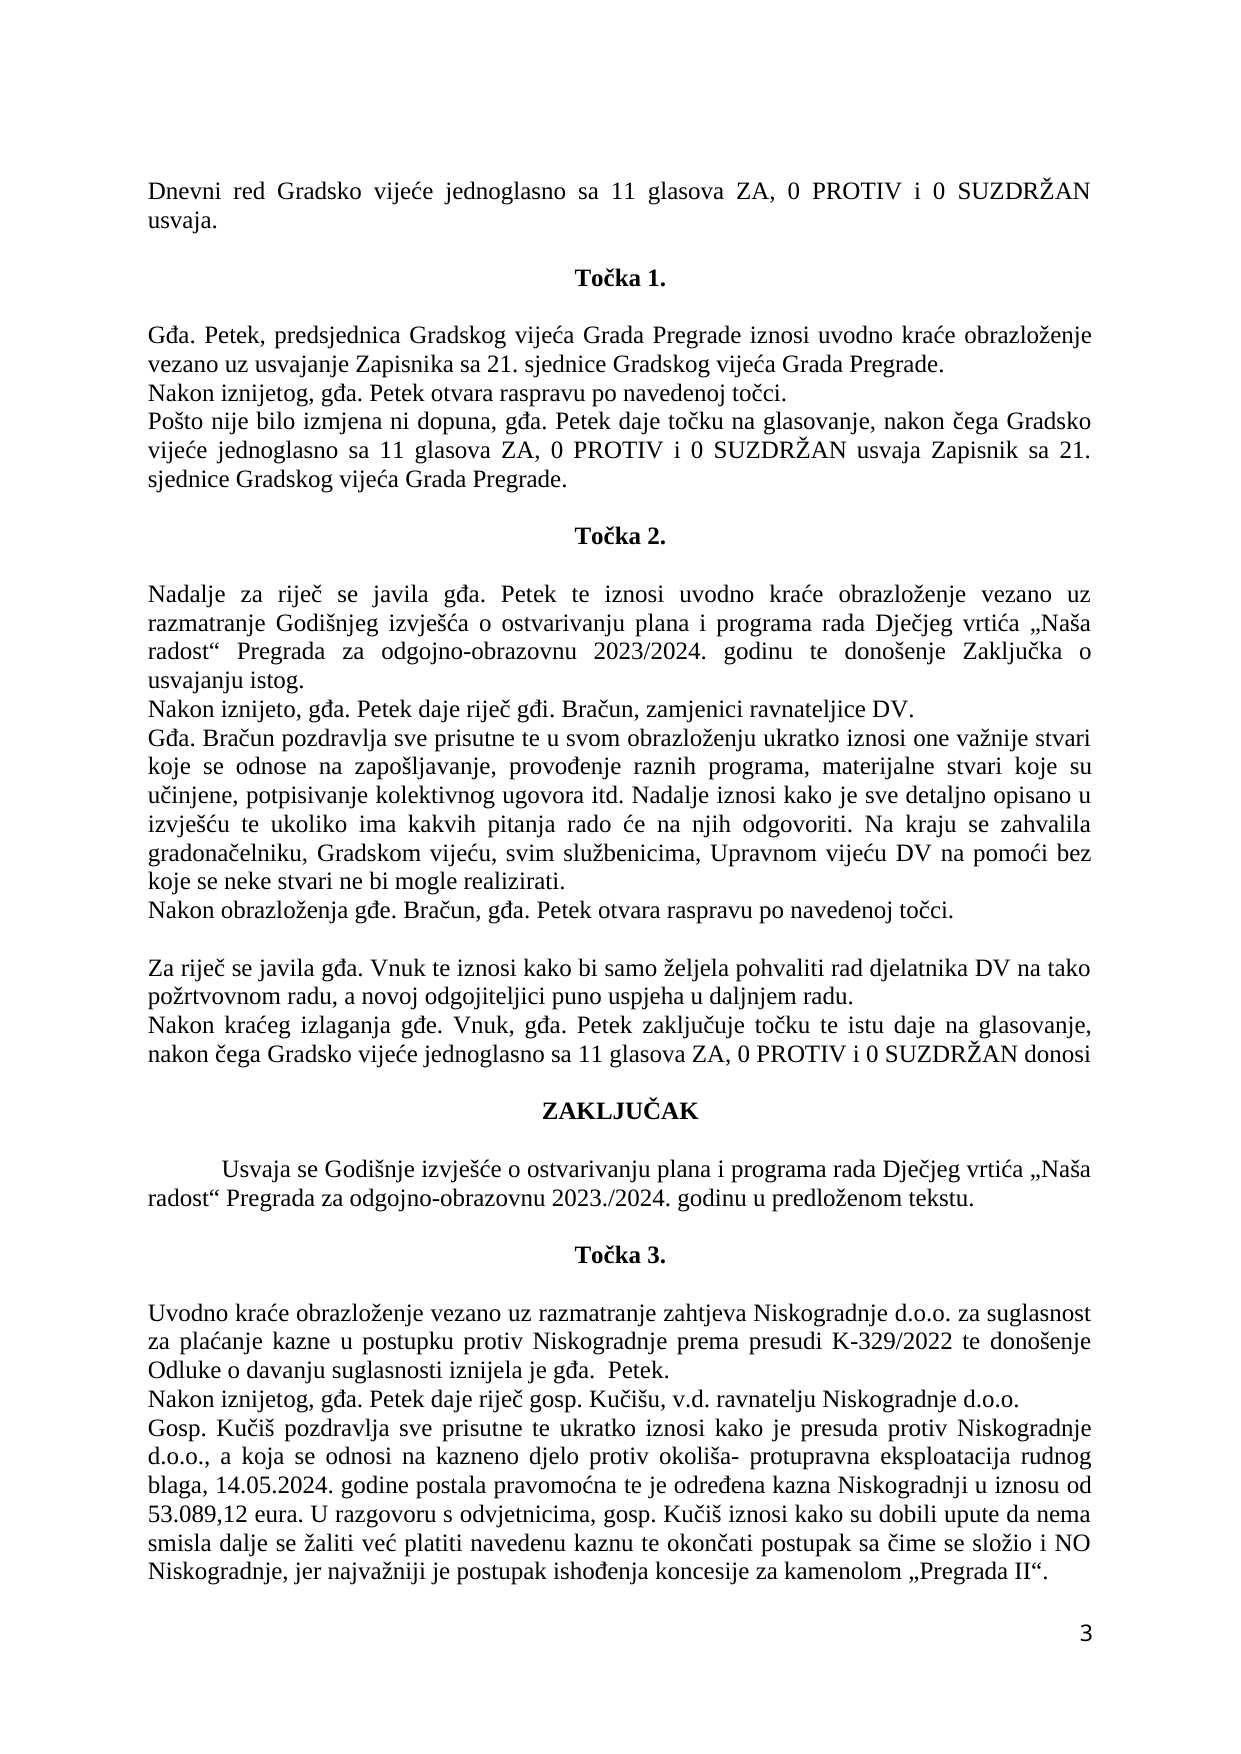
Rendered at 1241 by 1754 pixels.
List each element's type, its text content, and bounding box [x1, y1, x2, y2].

text Za riječ se javila gđa. Vnuk te iznosi kako bi samo željela pohvaliti rad djelatnika DV na tako požrtvovnom radu, a novoj odgojiteljici puno uspjeha u daljnjem radu. [148, 953, 1092, 1010]
text Nadalje za riječ se javila gđa. Petek te iznosi uvodno kraće obrazloženje vezano uz razmatranje Godišnjeg izvješća o ostvarivanju plana i programa rada Dječjeg vrtića „Naša radost“ Pregrada za odgojno-obrazovnu 2023/2024. godinu te donošenje Zaključka o usvajanju istog. [148, 579, 1092, 694]
text Gđa. Petek, predsjednica Gradskog vijeća Grada Pregrade iznosi uvodno kraće obrazloženje vezano uz usvajanje Zapisnika sa 21. sjednice Gradskog vijeća Grada Pregrade. [148, 320, 1092, 378]
text Nakon iznijetog, gđa. Petek otvara raspravu po navedenoj točci. [148, 378, 1092, 406]
text Gđa. Bračun pozdravlja sve prisutne te u svom obrazloženju ukratko iznosi one važnije stvari koje se odnose na zapošljavanje, provođenje raznih programa, materijalne stvari koje su učinjene, potpisivanje kolektivnog ugovora itd. Nadalje iznosi kako je sve detaljno opisano u izvješću te ukoliko ima kakvih pitanja rado će na njih odgovoriti. Na kraju se zahvalila gradonačelniku, Gradskom vijeću, svim službenicima, Upravnom vijeću DV na pomoći bez koje se neke stvari ne bi mogle realizirati. [148, 723, 1092, 895]
text Usvaja se Godišnje izvješće o ostvarivanju plana i programa rada Dječjeg vrtića „Naša radost“ Pregrada za odgojno-obrazovnu 2023./2024. godinu u predloženom tekstu. [148, 1154, 1092, 1211]
text Nakon kraćeg izlaganja gđe. Vnuk, gđa. Petek zaključuje točku te istu daje na glasovanje, nakon čega Gradsko vijeće jednoglasno sa 11 glasova ZA, 0 PROTIV i 0 SUZDRŽAN donosi [148, 1010, 1092, 1068]
text Pošto nije bilo izmjena ni dopuna, gđa. Petek daje točku na glasovanje, nakon čega Gradsko vijeće jednoglasno sa 11 glasova ZA, 0 PROTIV i 0 SUZDRŽAN usvaja Zapisnik sa 21. sjednice Gradskog vijeća Grada Pregrade. [148, 406, 1092, 493]
text Uvodno kraće obrazloženje vezano uz razmatranje zahtjeva Niskogradnje d.o.o. za suglasnost za plaćanje kazne u postupku protiv Niskogradnje prema presudi K-329/2022 te donošenje Odluke o davanju suglasnosti iznijela je gđa. Petek. [148, 1298, 1092, 1384]
text Nakon iznijetog, gđa. Petek daje riječ gosp. Kučišu, v.d. ravnatelju Niskogradnje d.o.o. [148, 1384, 1092, 1413]
text ZAKLJUČAK [148, 1096, 1092, 1125]
text Točka 3. [148, 1240, 1092, 1269]
text Točka 1. [148, 263, 1092, 291]
text Dnevni red Gradsko vijeće jednoglasno sa 11 glasova ZA, 0 PROTIV i 0 SUZDRŽAN usvaja. [148, 176, 1092, 234]
text Nakon iznijeto, gđa. Petek daje riječ gđi. Bračun, zamjenici ravnateljice DV. [148, 694, 1092, 723]
text Točka 2. [148, 521, 1092, 550]
text Gosp. Kučiš pozdravlja sve prisutne te ukratko iznosi kako je presuda protiv Niskogradnje d.o.o., a koja se odnosi na kazneno djelo protiv okoliša- protupravna eksploatacija rudnog blaga, 14.05.2024. godine postala pravomoćna te je određena kazna Niskogradnji u iznosu od 53.089,12 eura. U razgovoru s odvjetnicima, gosp. Kučiš iznosi kako su dobili upute da nema smisla dalje se žaliti već platiti navedenu kaznu te okončati postupak sa čime se složio i NO Niskogradnje, jer najvažniji je postupak ishođenja koncesije za kamenolom „Pregrada II“. [148, 1413, 1092, 1585]
text Nakon obrazloženja gđe. Bračun, gđa. Petek otvara raspravu po navedenoj točci. [148, 895, 1092, 924]
